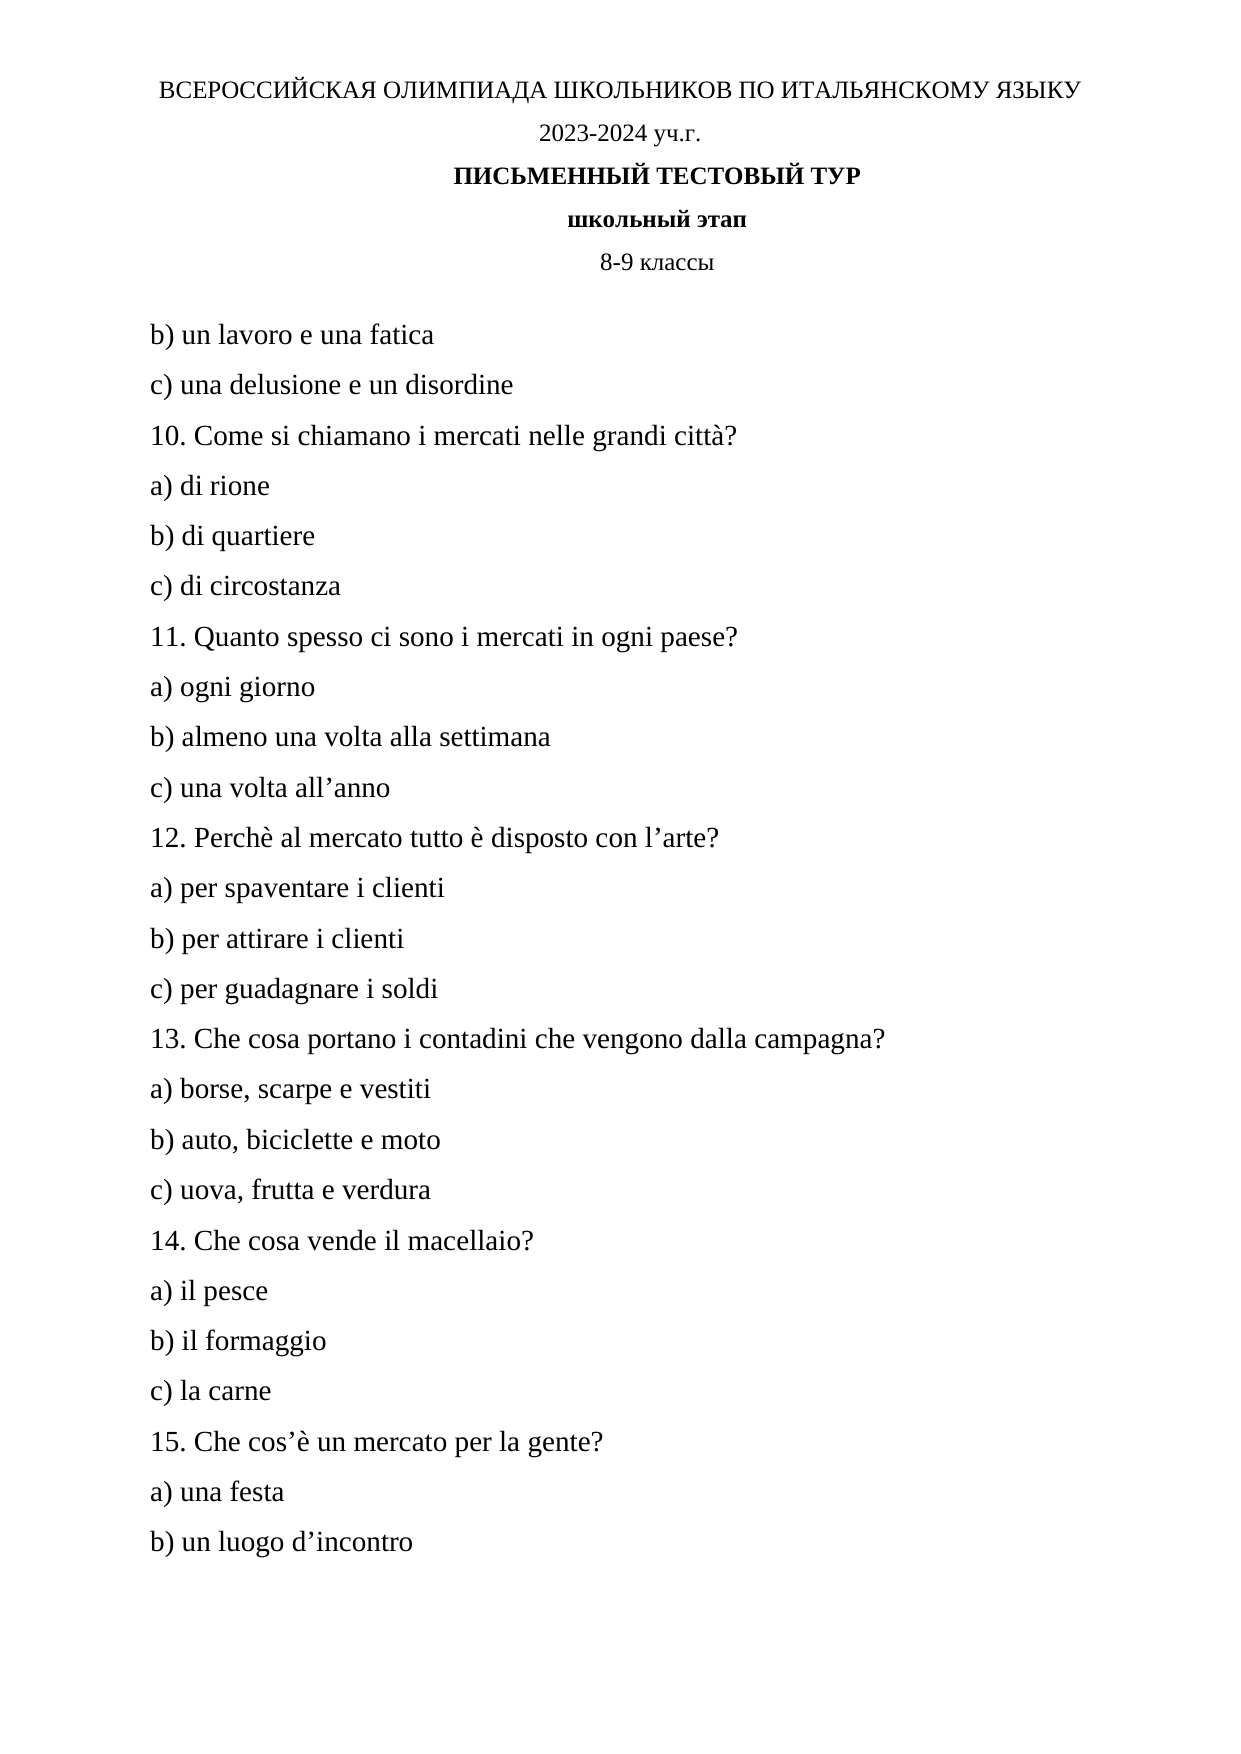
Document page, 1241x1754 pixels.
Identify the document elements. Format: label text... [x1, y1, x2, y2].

text 15. Che cos’è un mercato per la gente? [150, 1424, 1090, 1457]
text b) un lavoro e una fatica [150, 317, 1090, 351]
text a) una festa [150, 1474, 1090, 1508]
text 10. Come si chiamano i mercati nelle grandi città? [150, 418, 1090, 451]
text 14. Che cosa vende il macellaio? [150, 1223, 1090, 1256]
text a) per spaventare i clienti [150, 870, 1090, 904]
text b) per attirare i clienti [150, 921, 1090, 954]
text c) per guadagnare i soldi [150, 971, 1090, 1004]
text c) la carne [150, 1373, 1090, 1407]
text b) il formaggio [150, 1323, 1090, 1357]
text 11. Quanto spesso ci sono i mercati in ogni paese? [150, 619, 1090, 652]
text b) auto, biciclette e moto [150, 1122, 1090, 1156]
text 13. Che cosa portano i contadini che vengono dalla campagna? [150, 1021, 1090, 1055]
text b) almeno una volta alla settimana [150, 719, 1090, 753]
text b) un luogo d’incontro [150, 1524, 1090, 1558]
text b) di quartiere [150, 518, 1090, 552]
text a) borse, scarpe e vestiti [150, 1072, 1090, 1105]
text a) ogni giorno [150, 669, 1090, 703]
text 12. Perchè al mercato tutto è disposto con l’arte? [150, 820, 1090, 854]
text c) di circostanza [150, 568, 1090, 602]
text c) uova, frutta e verdura [150, 1172, 1090, 1206]
text c) una volta all’anno [150, 770, 1090, 803]
text a) di rione [150, 468, 1090, 501]
text a) il pesce [150, 1273, 1090, 1306]
text c) una delusione e un disordine [150, 367, 1090, 401]
